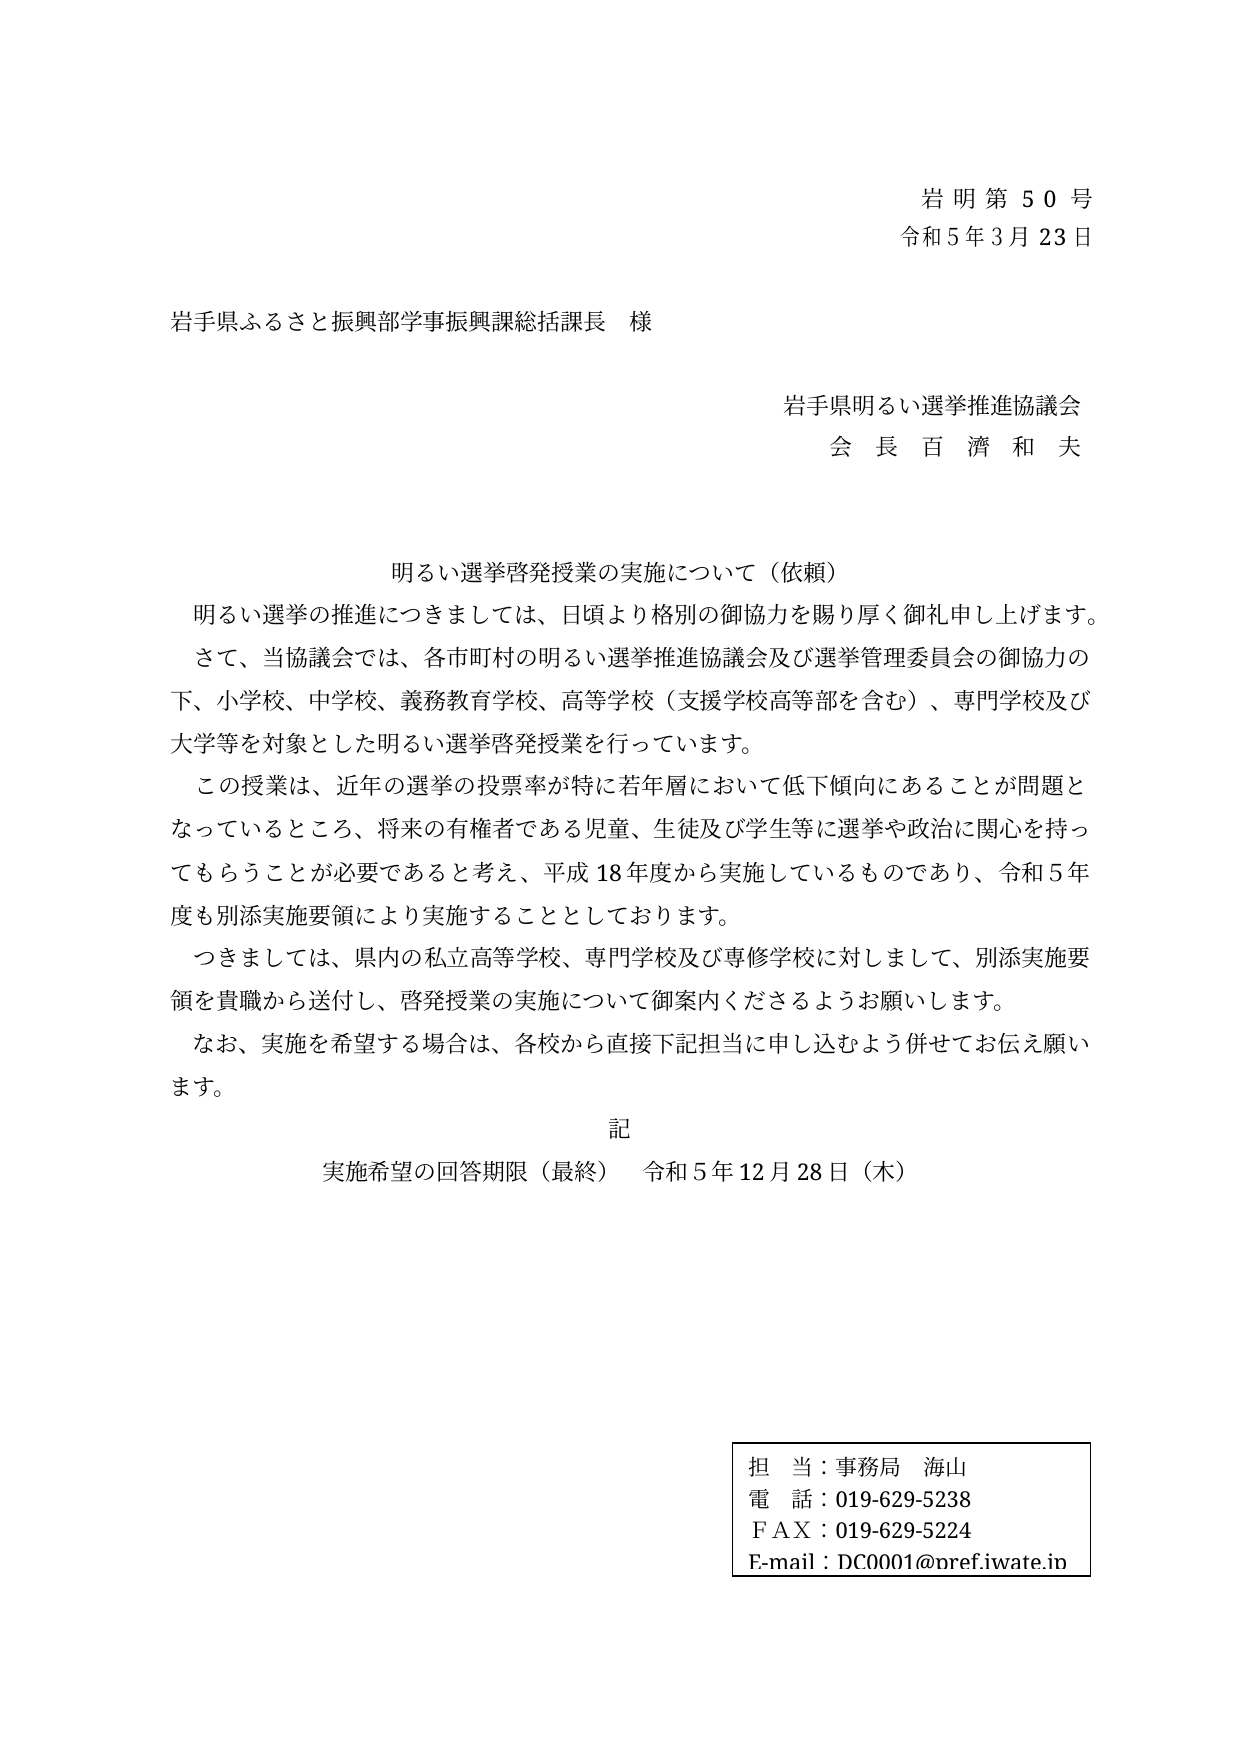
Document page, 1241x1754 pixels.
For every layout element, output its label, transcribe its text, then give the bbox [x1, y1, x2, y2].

text 実施希望の回答期限（最終） 令和５年12月28日（木） [148, 1151, 1092, 1189]
text 岩明第50号 [148, 179, 1092, 217]
text 記 [148, 1109, 1092, 1146]
text 明るい選挙啓発授業の実施について（依頼） [148, 553, 1092, 590]
text 岩手県ふるさと振興部学事振興課総括課長 様 [148, 301, 1092, 339]
text 令和５年３月23日 [148, 217, 1092, 254]
text なお、実施を希望する場合は、各校から直接下記担当に申し込むよう併せてお伝え願います。 [169, 1023, 1092, 1104]
text つきましては、県内の私立高等学校、専門学校及び専修学校に対しまして、別添実施要領を貴職から送付し、啓発授業の実施について御案内くださるようお願いします。 [148, 938, 1092, 1018]
text さて、当協議会では、各市町村の明るい選挙推進協議会及び選挙管理委員会の御協力の下、小学校、中学校、義務教育学校、高等学校（支援学校高等部を含む）、専門学校及び大学等を対象とした明るい選挙啓発授業を行っています。 [148, 637, 1092, 761]
text 明るい選挙の推進につきましては、日頃より格別の御協力を賜り厚く御礼申し上げます。 [148, 595, 1092, 633]
text この授業は、近年の選挙の投票率が特に若年層において低下傾向にあることが問題となっているところ、将来の有権者である児童、生徒及び学生等に選挙や政治に関心を持ってもらうことが必要であると考え、平成18年度から実施しているものであり、令和５年度も別添実施要領により実施することとしております。 [148, 766, 1092, 933]
table_header 岩手県明るい選挙推進協議会 [769, 386, 1092, 427]
table_cell 会 長 百 濟 和 夫 [769, 427, 1092, 468]
